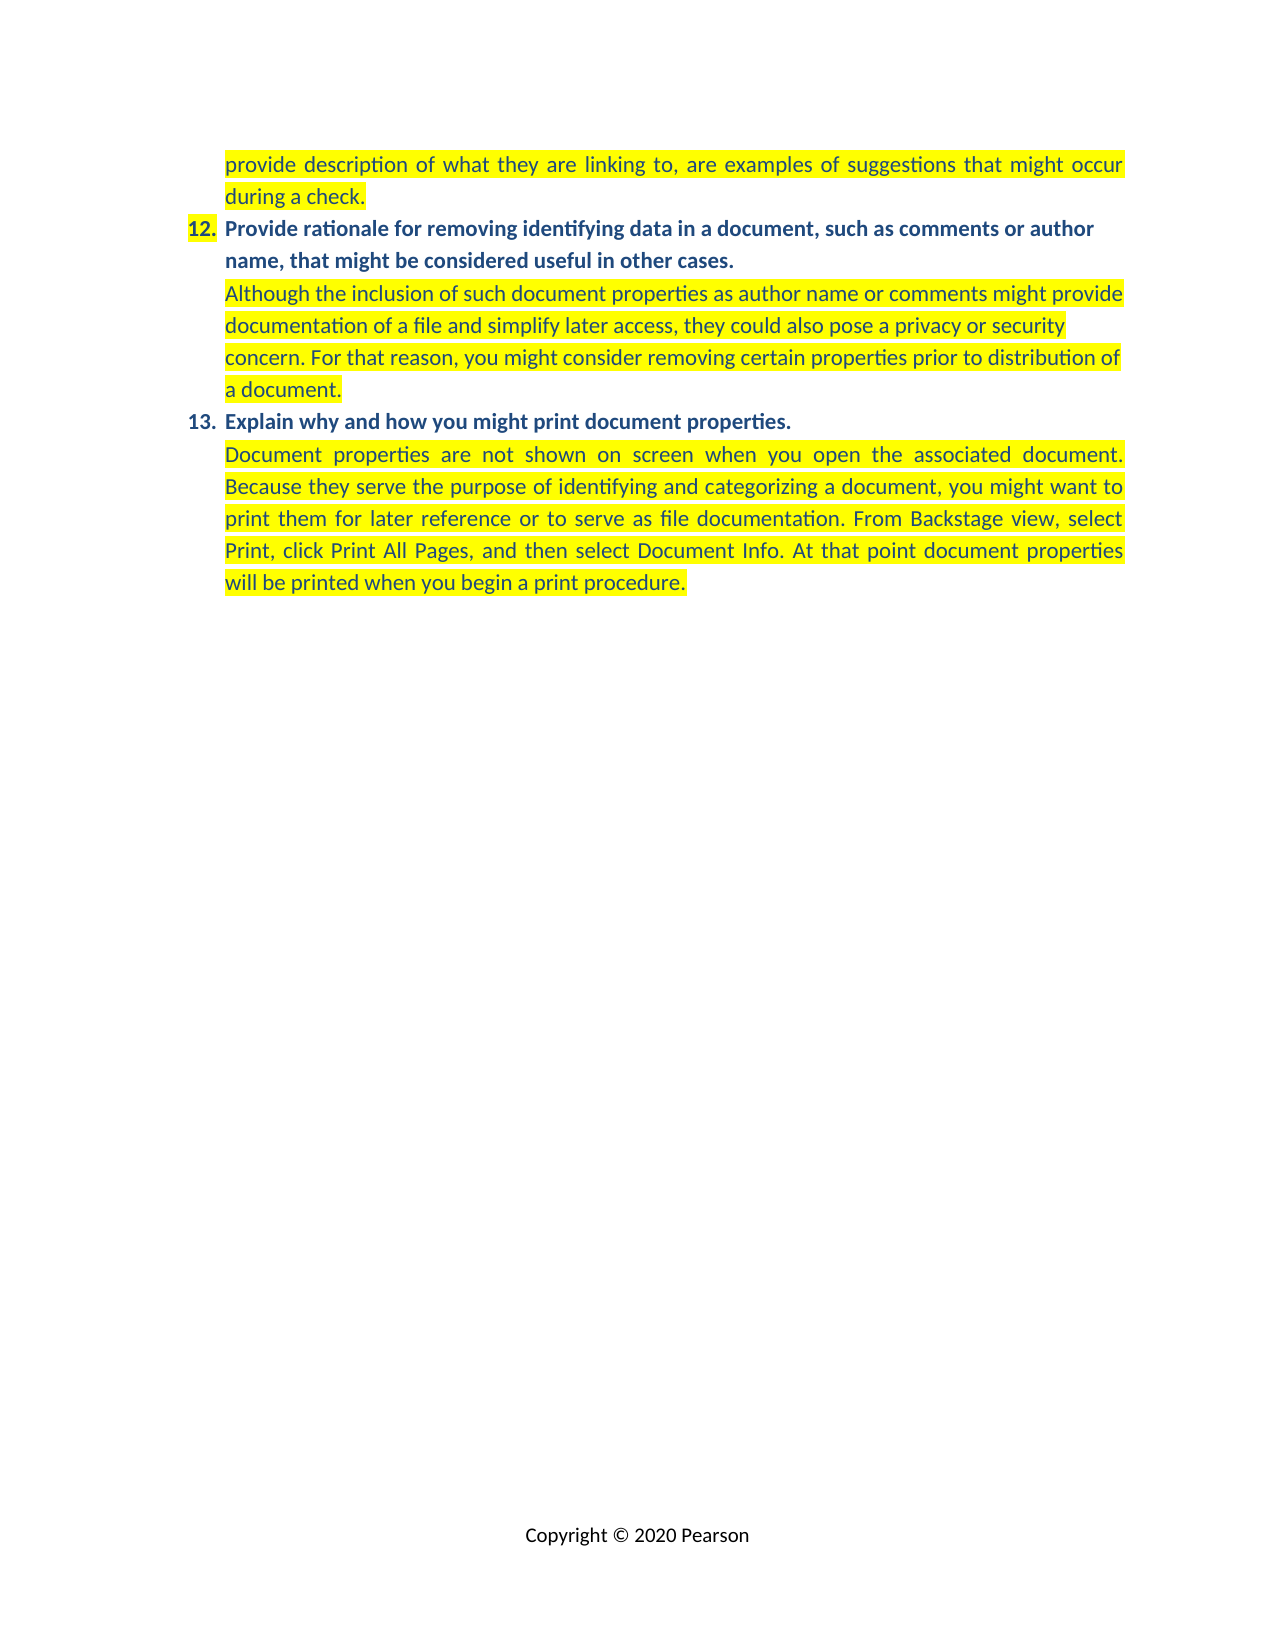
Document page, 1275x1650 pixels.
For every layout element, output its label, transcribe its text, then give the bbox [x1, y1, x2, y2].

text Document properties are not shown on screen when you open the associated document. Because they serve the purpose of identifying and categorizing a document, you might want to print them for later reference or to serve as file documentation. From Backstage view, select Print, click Print All Pages, and then select Document Info. At that point document properties will be printed when you begin a print procedure. [225, 564, 1125, 596]
list Provide rationale for removing identifying data in a document, such as comments or author name, that might be considered useful in other cases. Although the inclusion of such document properties as author name or comments might provide documentation of a file and simplify later access, they could also pose a privacy or security concern. For that reason, you might consider removing certain properties prior to distribution of a document. [187, 214, 1125, 403]
list Explain why and how you might print document properties. [187, 407, 1125, 436]
